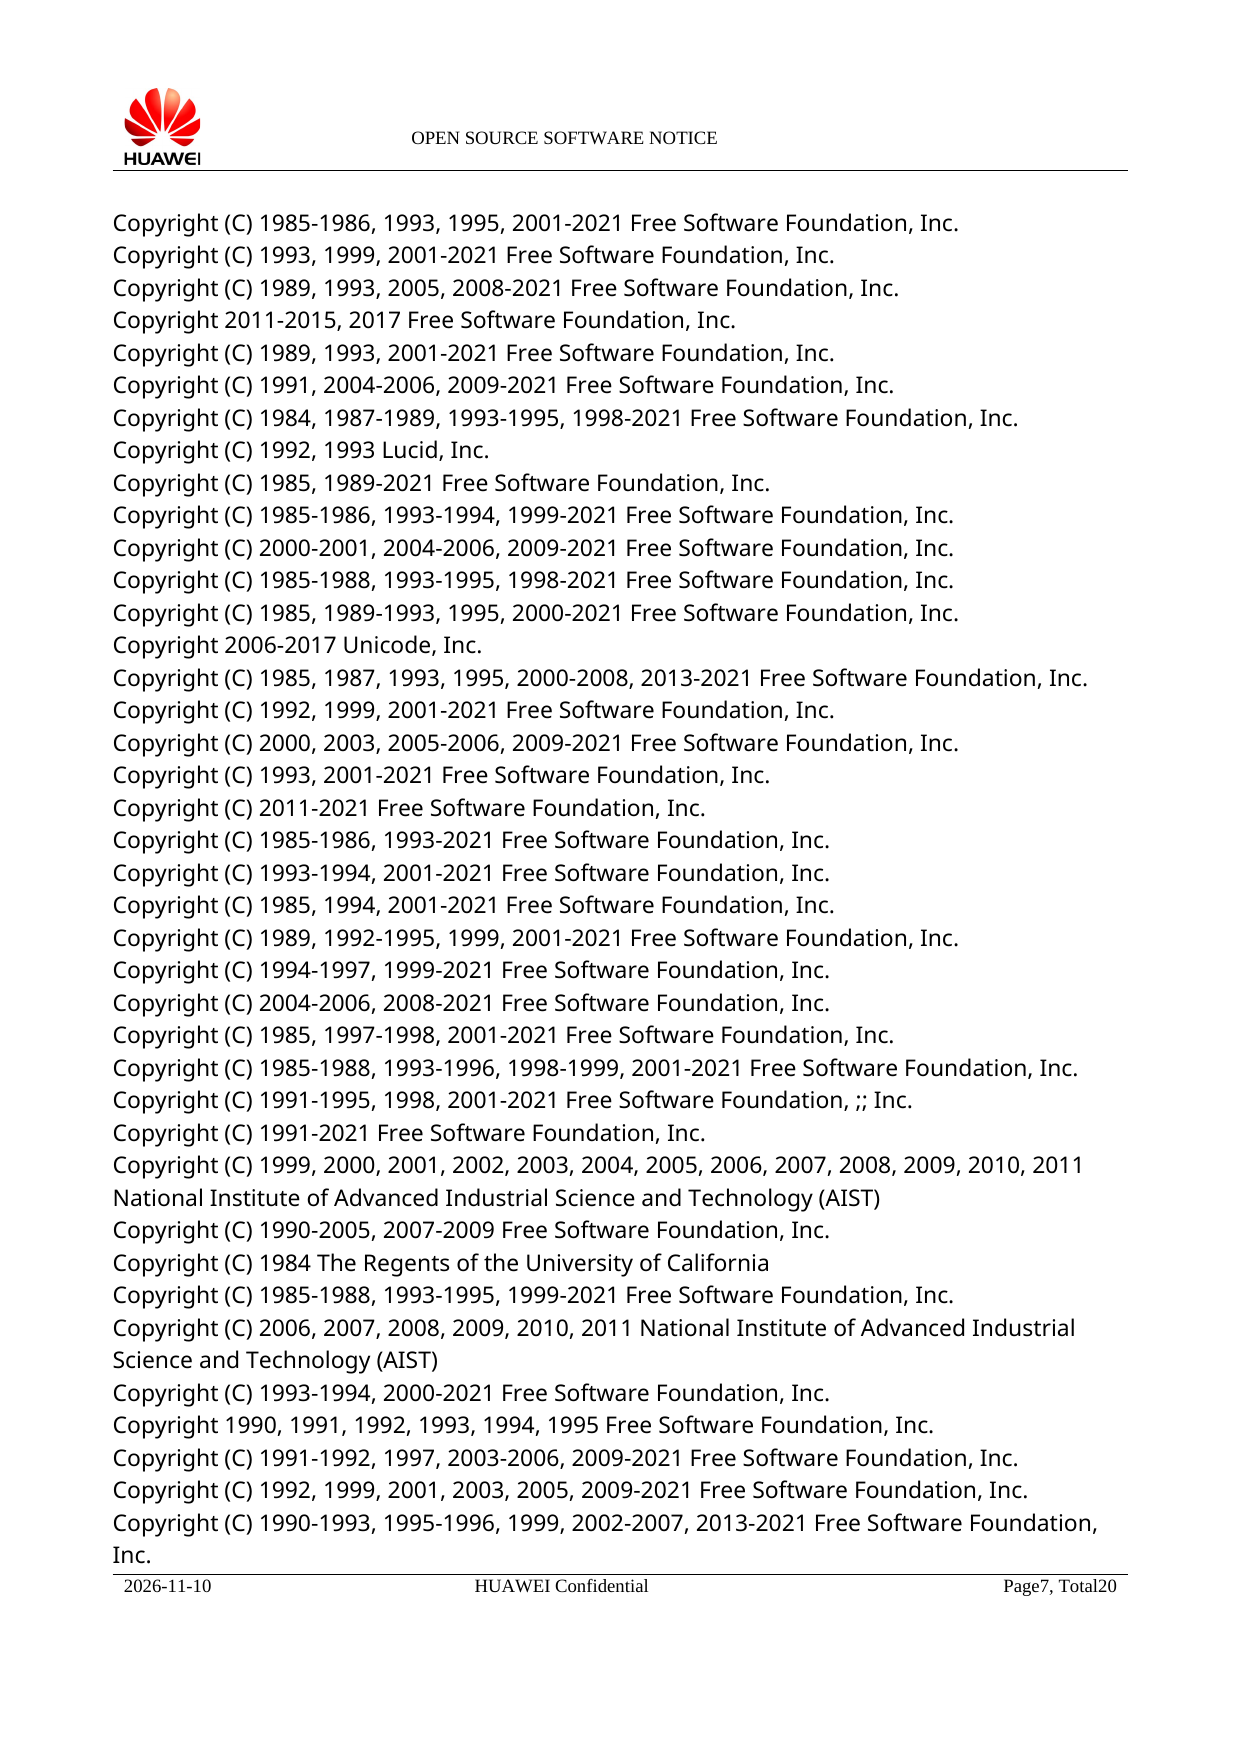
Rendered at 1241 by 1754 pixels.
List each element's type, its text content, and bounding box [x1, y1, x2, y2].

picture [124, 88, 201, 165]
